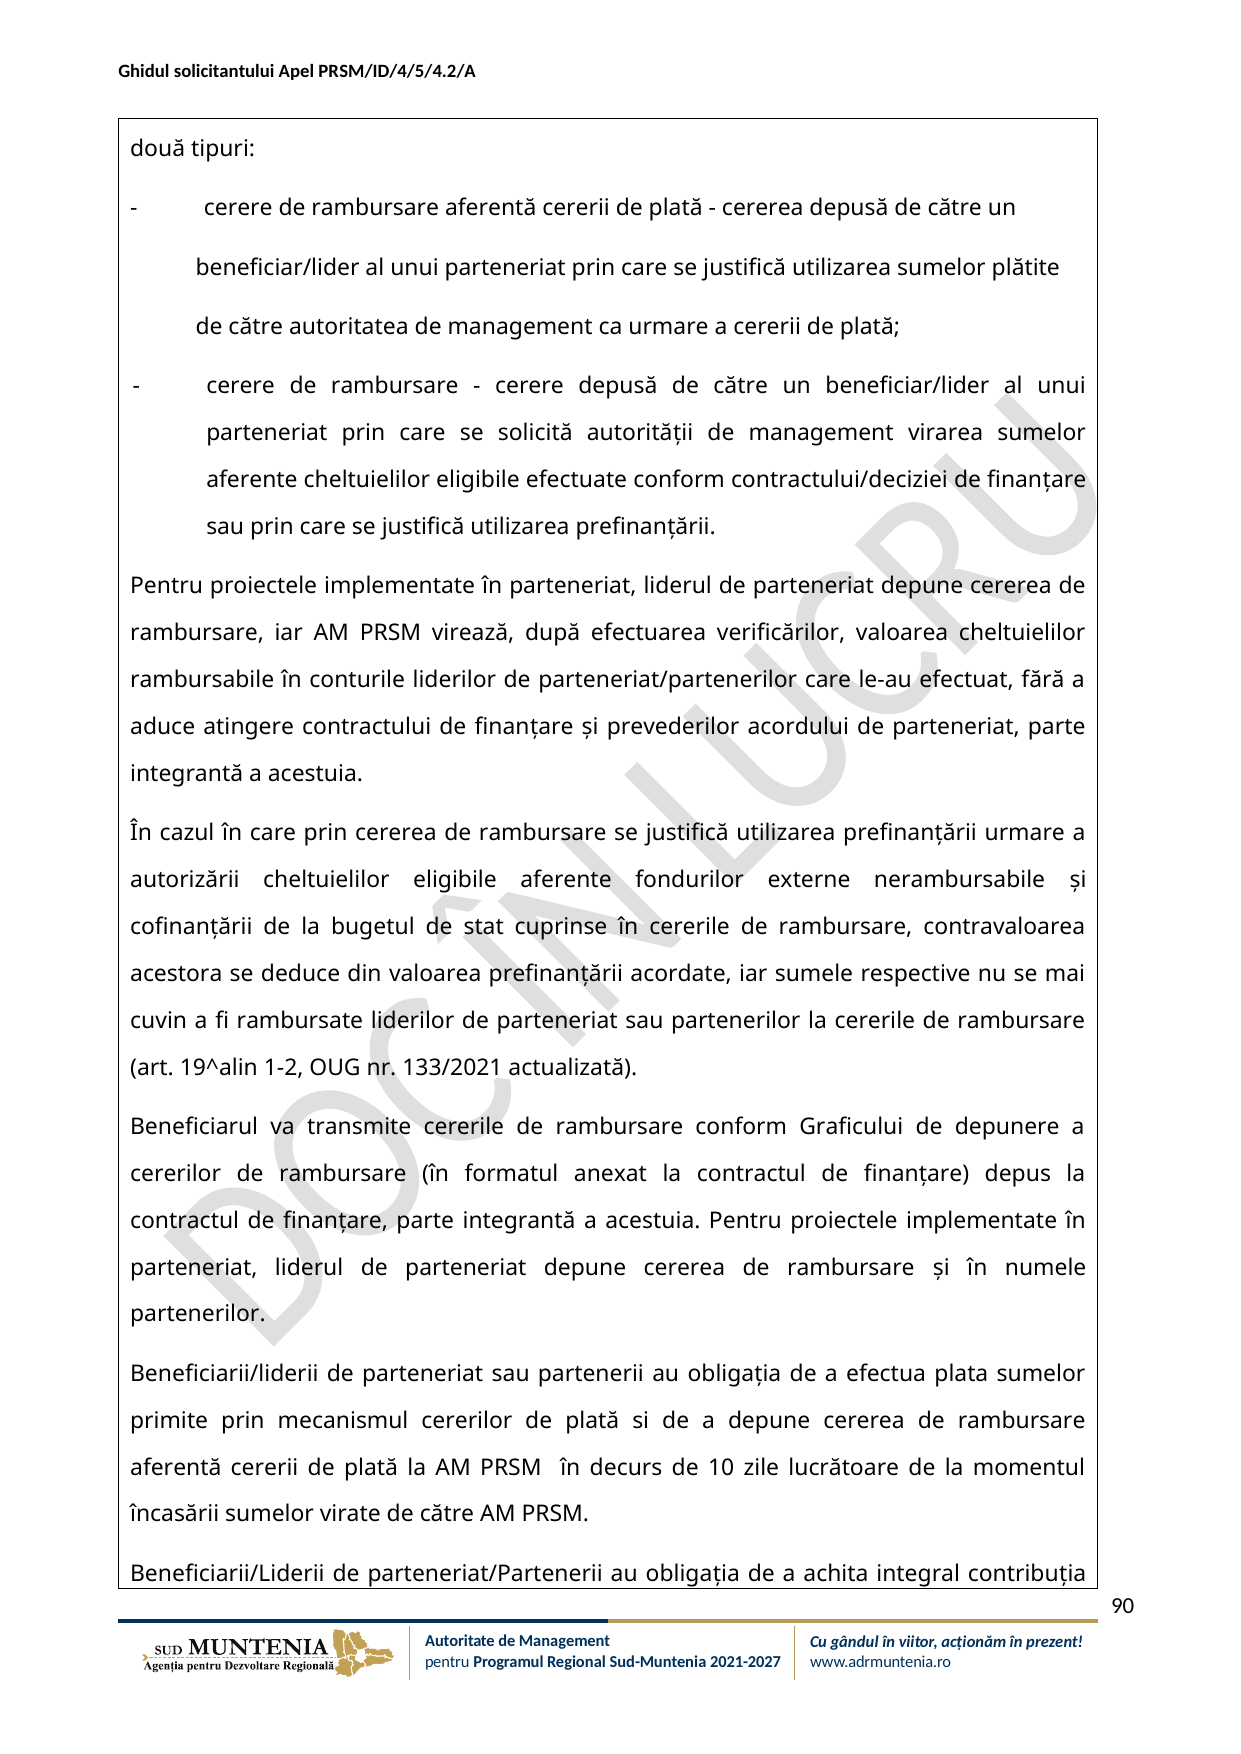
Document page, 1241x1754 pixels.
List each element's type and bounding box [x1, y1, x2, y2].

table_header [119, 119, 1097, 1588]
